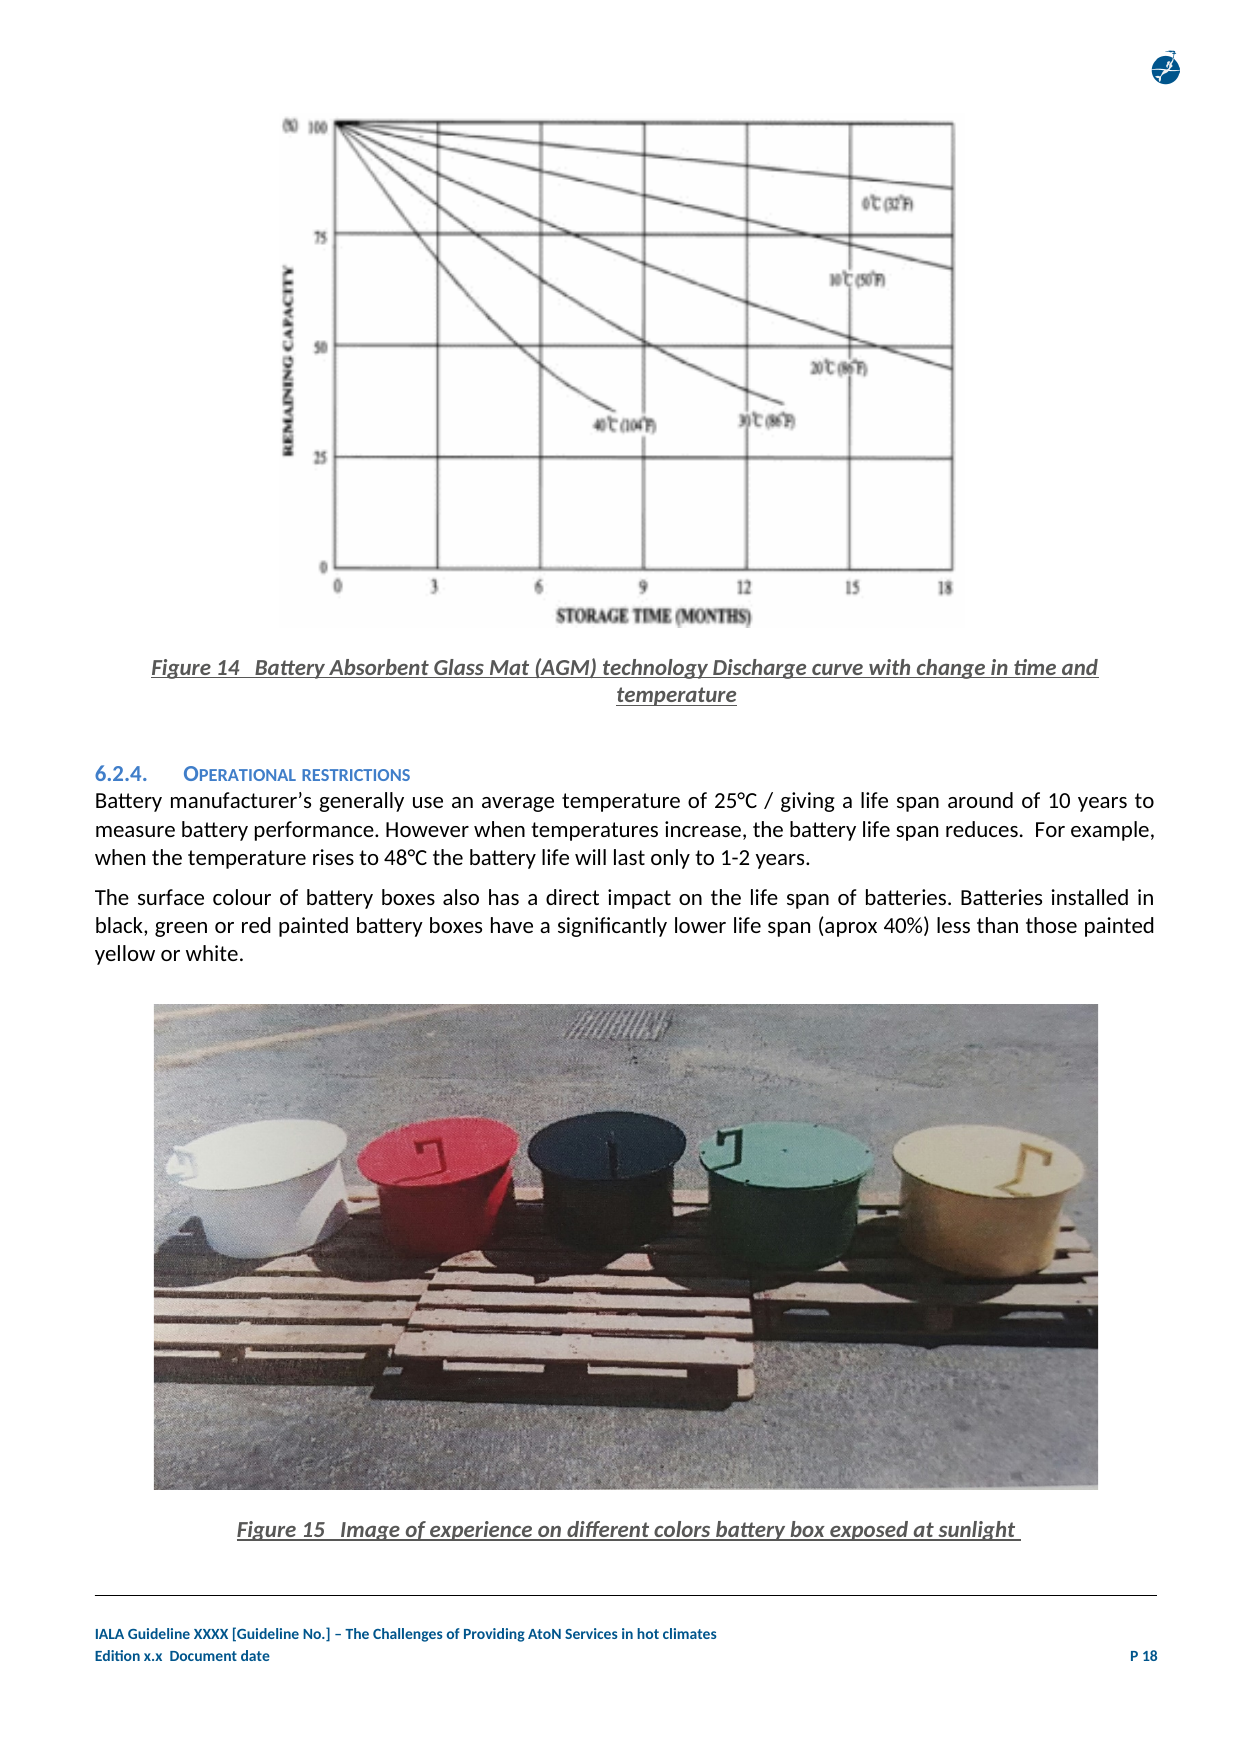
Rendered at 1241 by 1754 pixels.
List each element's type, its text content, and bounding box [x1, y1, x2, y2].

text The surface colour of battery boxes also has a direct impact on the life span of batteries. Batteries installed in black, green or red painted battery boxes have a significantly lower life span (aprox 40%) less than those painted yellow or white. [94, 883, 1157, 967]
text Image of experience on different colors battery box exposed at sunlight [94, 1515, 1157, 1543]
picture [1120, 0, 1239, 119]
text Battery Absorbent Glass Mat (AGM) technology Discharge curve with change in time and temperature [94, 653, 1157, 709]
picture [153, 1004, 1099, 1490]
text Battery manufacturer’s generally use an average temperature of 25°C / giving a life span around of 10 years to measure battery performance. However when temperatures increase, the battery life span reduces. For example, when the temperature rises to 48°C the battery life will last only to 1-2 years. [94, 787, 1157, 871]
subtitle Operational restrictions [94, 759, 1157, 787]
